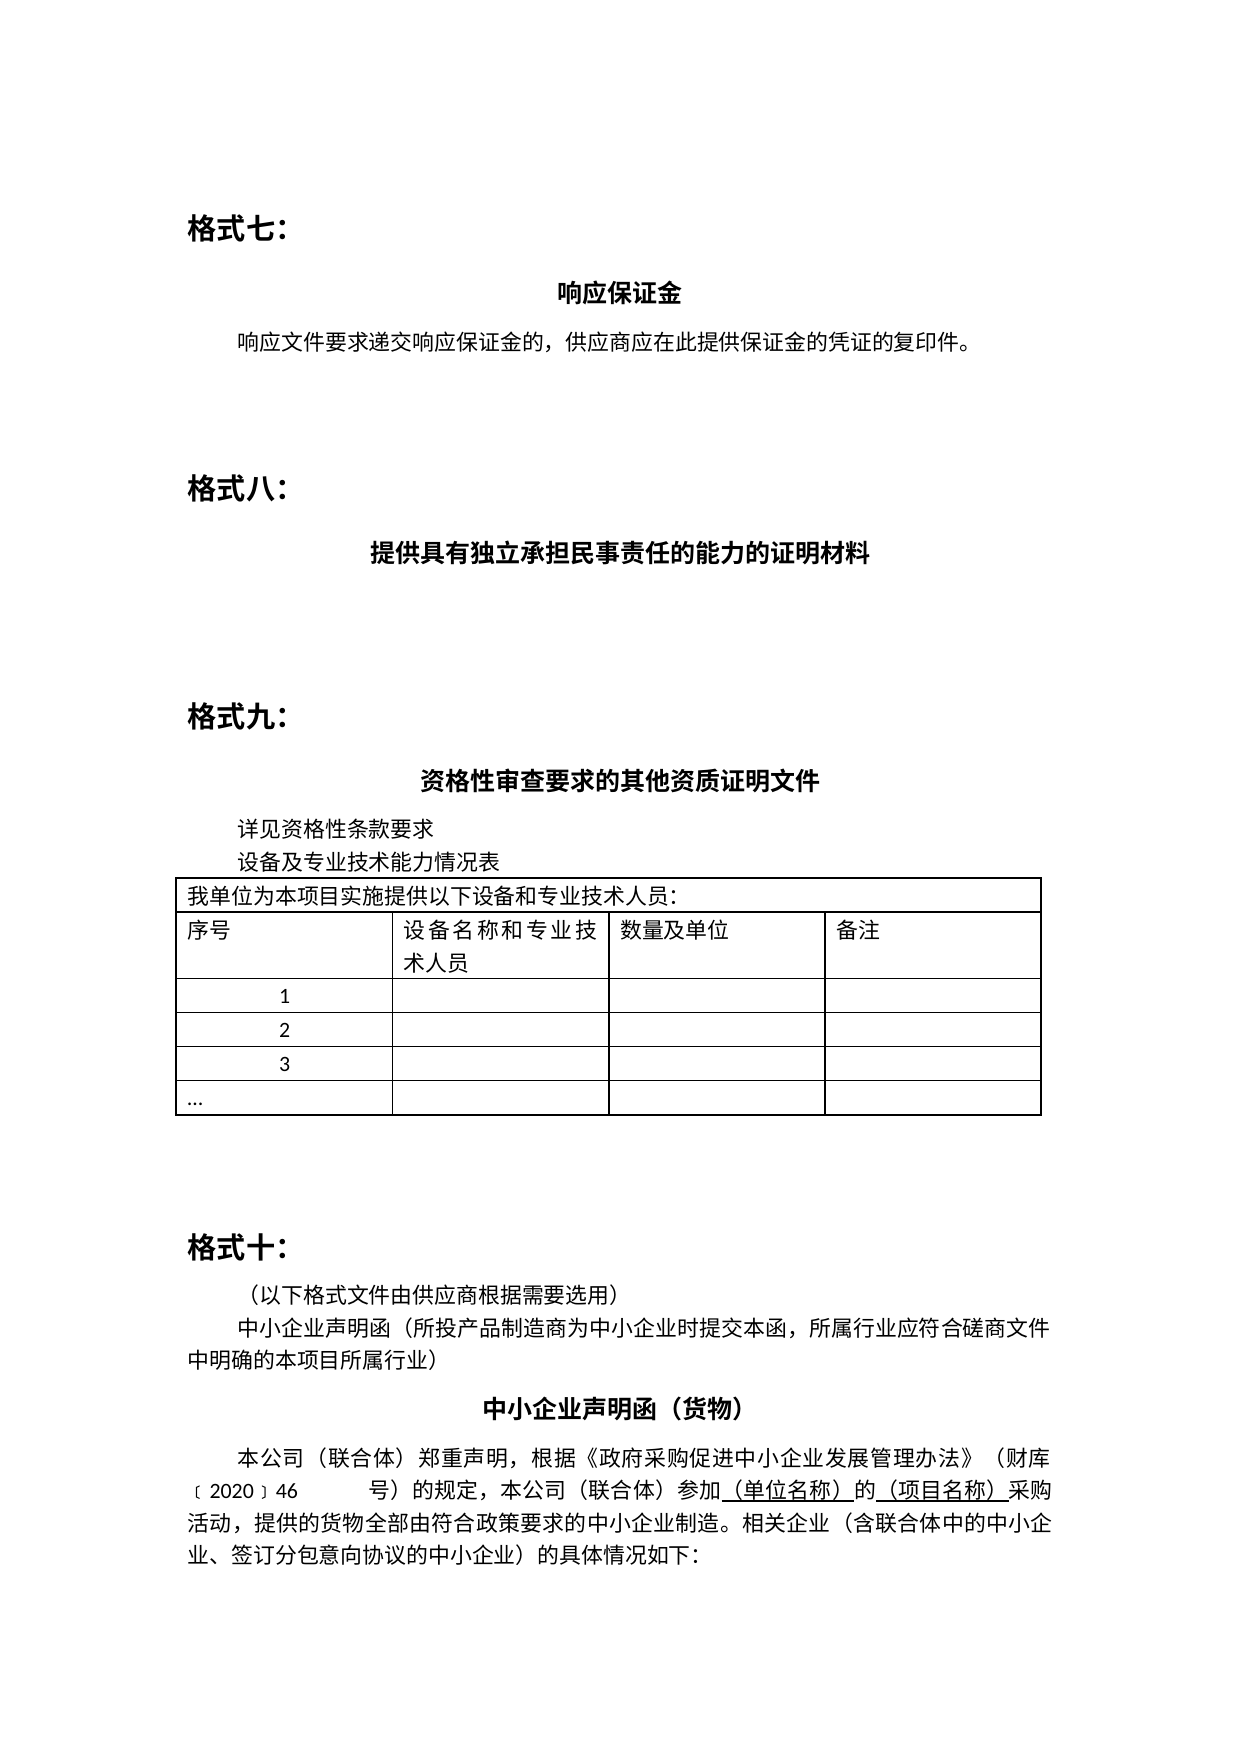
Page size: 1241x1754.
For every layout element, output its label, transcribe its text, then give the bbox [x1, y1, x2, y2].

table_cell … [177, 1081, 392, 1114]
text 本公司（联合体）郑重声明，根据《政府采购促进中小企业发展管理办法》（财库﹝2020﹞46 号）的规定，本公司（联合体）参加（单位名称）的（项目名称）采购活动，提供的货物全部由符合政策要求的中小企业制造。相关企业（含联合体中的中小企业、签订分包意向协议的中小企业）的具体情况如下： [187, 1440, 1053, 1570]
text 响应保证金 [187, 259, 1053, 324]
text 提供具有独立承担民事责任的能力的证明材料 [187, 519, 1053, 584]
text 格式九： [187, 682, 1053, 747]
table_cell [610, 1047, 824, 1080]
table_cell [826, 1013, 1040, 1046]
table_cell [393, 1081, 608, 1114]
table_cell 序号 [177, 913, 392, 978]
text 详见资格性条款要求 [187, 812, 1053, 844]
text 格式十： [187, 1213, 1053, 1278]
table_cell [610, 1013, 824, 1046]
table_cell [393, 1013, 608, 1046]
text 中小企业声明函（所投产品制造商为中小企业时提交本函，所属行业应符合磋商文件中明确的本项目所属行业） [187, 1310, 1053, 1375]
text 格式八： [187, 454, 1053, 519]
table_cell 3 [177, 1047, 392, 1080]
table_cell [393, 979, 608, 1012]
text 资格性审查要求的其他资质证明文件 [187, 747, 1053, 812]
table_cell [826, 1081, 1040, 1114]
text （以下格式文件由供应商根据需要选用） [187, 1278, 1053, 1310]
table_cell [610, 1081, 824, 1114]
table_cell 2 [177, 1013, 392, 1046]
table_cell 数量及单位 [610, 913, 824, 978]
table_cell [393, 1047, 608, 1080]
table_cell 备注 [826, 913, 1040, 978]
text 设备及专业技术能力情况表 [187, 844, 1053, 877]
table_cell 1 [177, 979, 392, 1012]
table_cell [826, 979, 1040, 1012]
table_cell 设备名称和专业技术人员 [393, 913, 608, 978]
table_cell [610, 979, 824, 1012]
table_cell [826, 1047, 1040, 1080]
table_header 我单位为本项目实施提供以下设备和专业技术人员： [177, 879, 1040, 911]
text 中小企业声明函（货物） [187, 1375, 1053, 1440]
text 格式七： [187, 194, 1053, 259]
text 响应文件要求递交响应保证金的，供应商应在此提供保证金的凭证的复印件。 [187, 324, 1053, 357]
